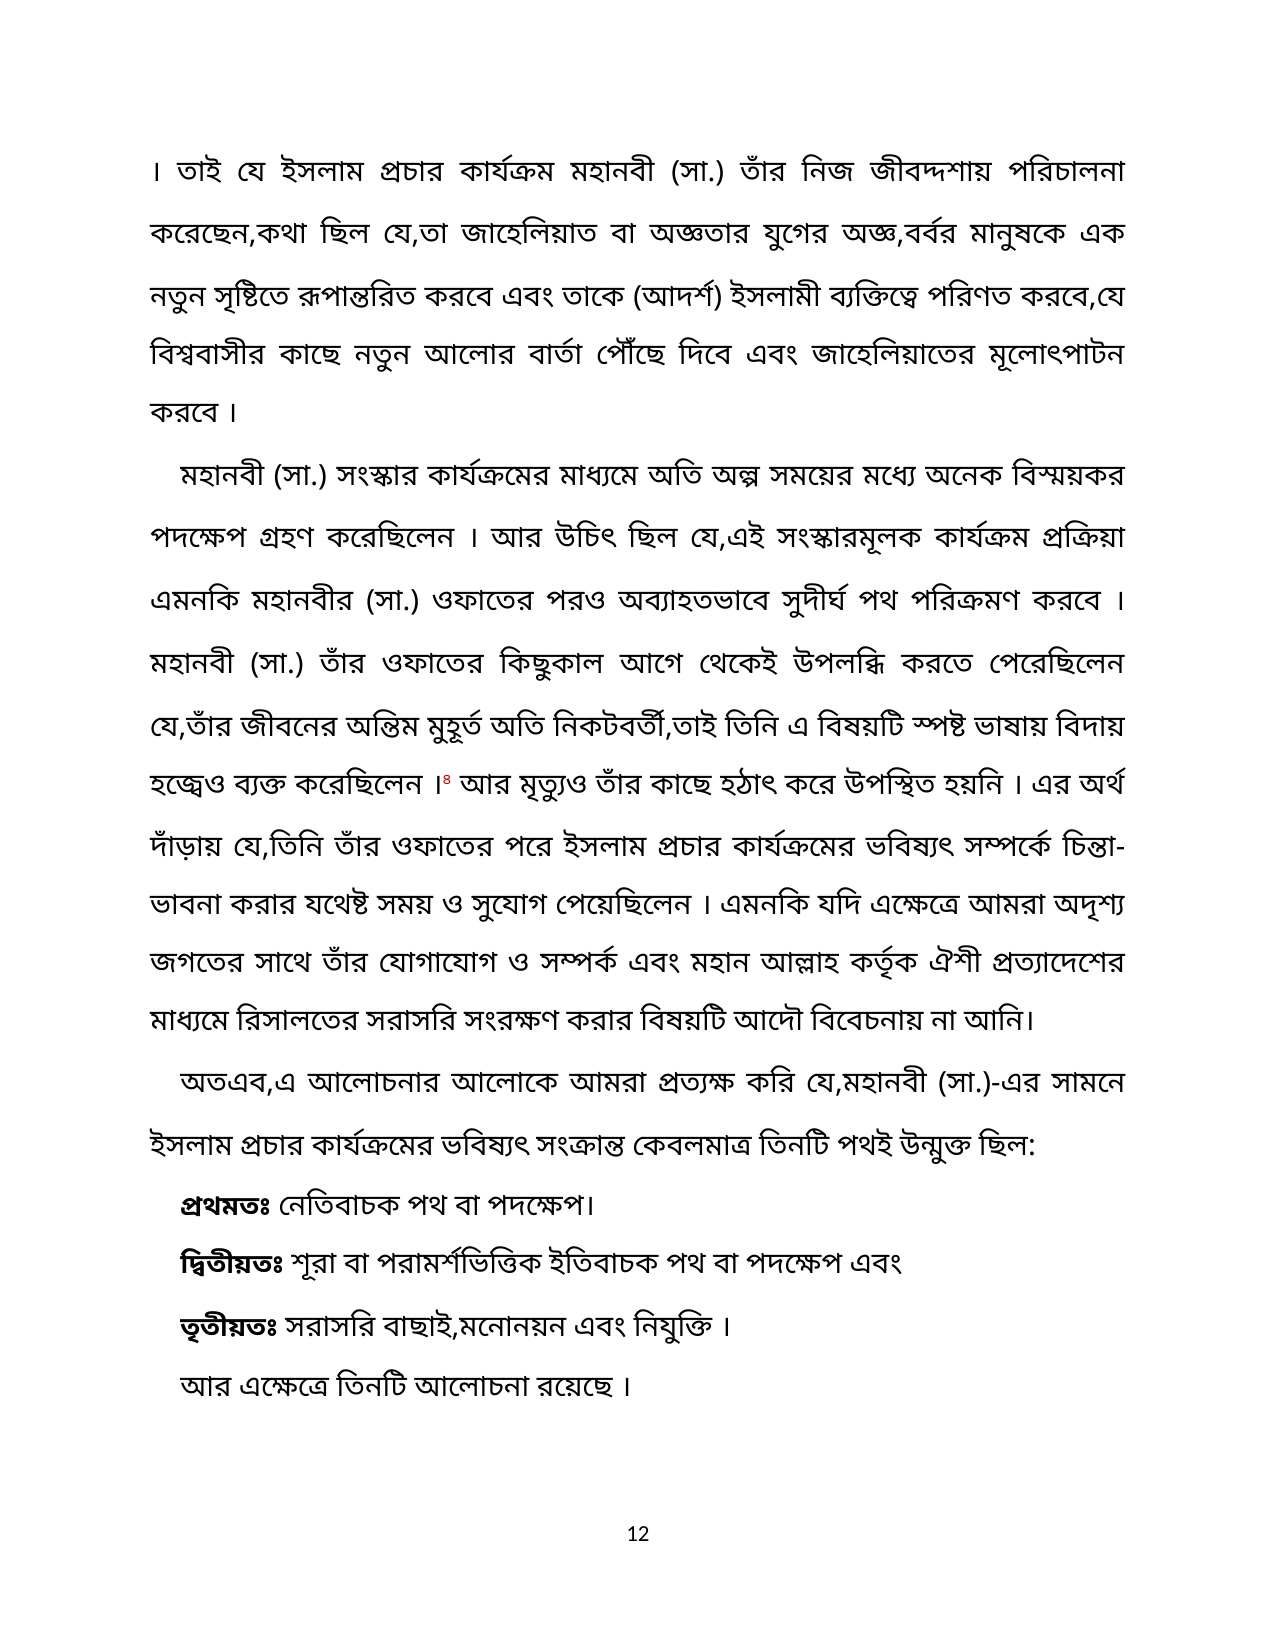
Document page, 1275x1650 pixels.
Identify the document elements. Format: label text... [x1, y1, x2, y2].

text আর এক্ষেত্রে তিনটি আলোচনা রয়েছে । [150, 1369, 1125, 1408]
text তৃতীয়তঃ সরাসরি বাছাই,মনোনয়ন এবং নিযুক্তি । [150, 1305, 1125, 1348]
text অতএব,এ আলোচনার আলোকে আমরা প্রত্যক্ষ করি যে,মহানবী (সা.)-এর সামনে ইসলাম প্রচার কার্যক্রমের ভবিষ্যৎ সংক্রান্ত কেবলমাত্র তিনটি পথই উন্মুক্ত ছিল: [150, 1062, 1125, 1168]
text মহানবী (সা.) সংস্কার কার্যক্রমের মাধ্যমে অতি অল্প সময়ের মধ্যে অনেক বিস্ময়কর পদক্ষেপ গ্রহণ করেছিলেন । আর উচিৎ ছিল যে,এই সংস্কারমূলক কার্যক্রম প্রক্রিয়া এমনকি মহানবীর (সা.) ওফাতের পরও অব্যাহতভাবে সুদীর্ঘ পথ পরিক্রমণ করবে । মহানবী (সা.) তাঁর ওফাতের কিছুকাল আগে থেকেই উপলব্ধি করতে পেরেছিলেন যে,তাঁর জীবনের অন্তিম মুহূর্ত অতি নিকটবর্তী,তাই তিনি এ বিষয়টি স্পষ্ট ভাষায় বিদায় হজ্বেও ব্যক্ত করেছিলেন ।৪ আর মৃত্যুও তাঁর কাছে হঠাৎ করে উপস্থিত হয়নি । এর অর্থ দাঁড়ায় যে,তিনি তাঁর ওফাতের পরে ইসলাম প্রচার কার্যক্রমের ভবিষ্যৎ সম্পর্কে চিন্তা-ভাবনা করার যথেষ্ট সময় ও সুযোগ পেয়েছিলেন । এমনকি যদি এক্ষেত্রে আমরা অদৃশ্য জগতের সাথে তাঁর যোগাযোগ ও সম্পর্ক এবং মহান আল্লাহ কর্তৃক ঐশী প্রত্যাদেশের মাধ্যমে রিসালতের সরাসরি সংরক্ষণ করার বিষয়টি আদৌ বিবেচনায় না আনি। [150, 454, 1125, 1042]
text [150, 150, 1125, 434]
text দ্বিতীয়তঃ শূরা বা পরামর্শভিত্তিক ইতিবাচক পথ বা পদক্ষেপ এবং [150, 1247, 1125, 1286]
text প্রথমতঃ নেতিবাচক পথ বা পদক্ষেপ। [150, 1189, 1125, 1228]
